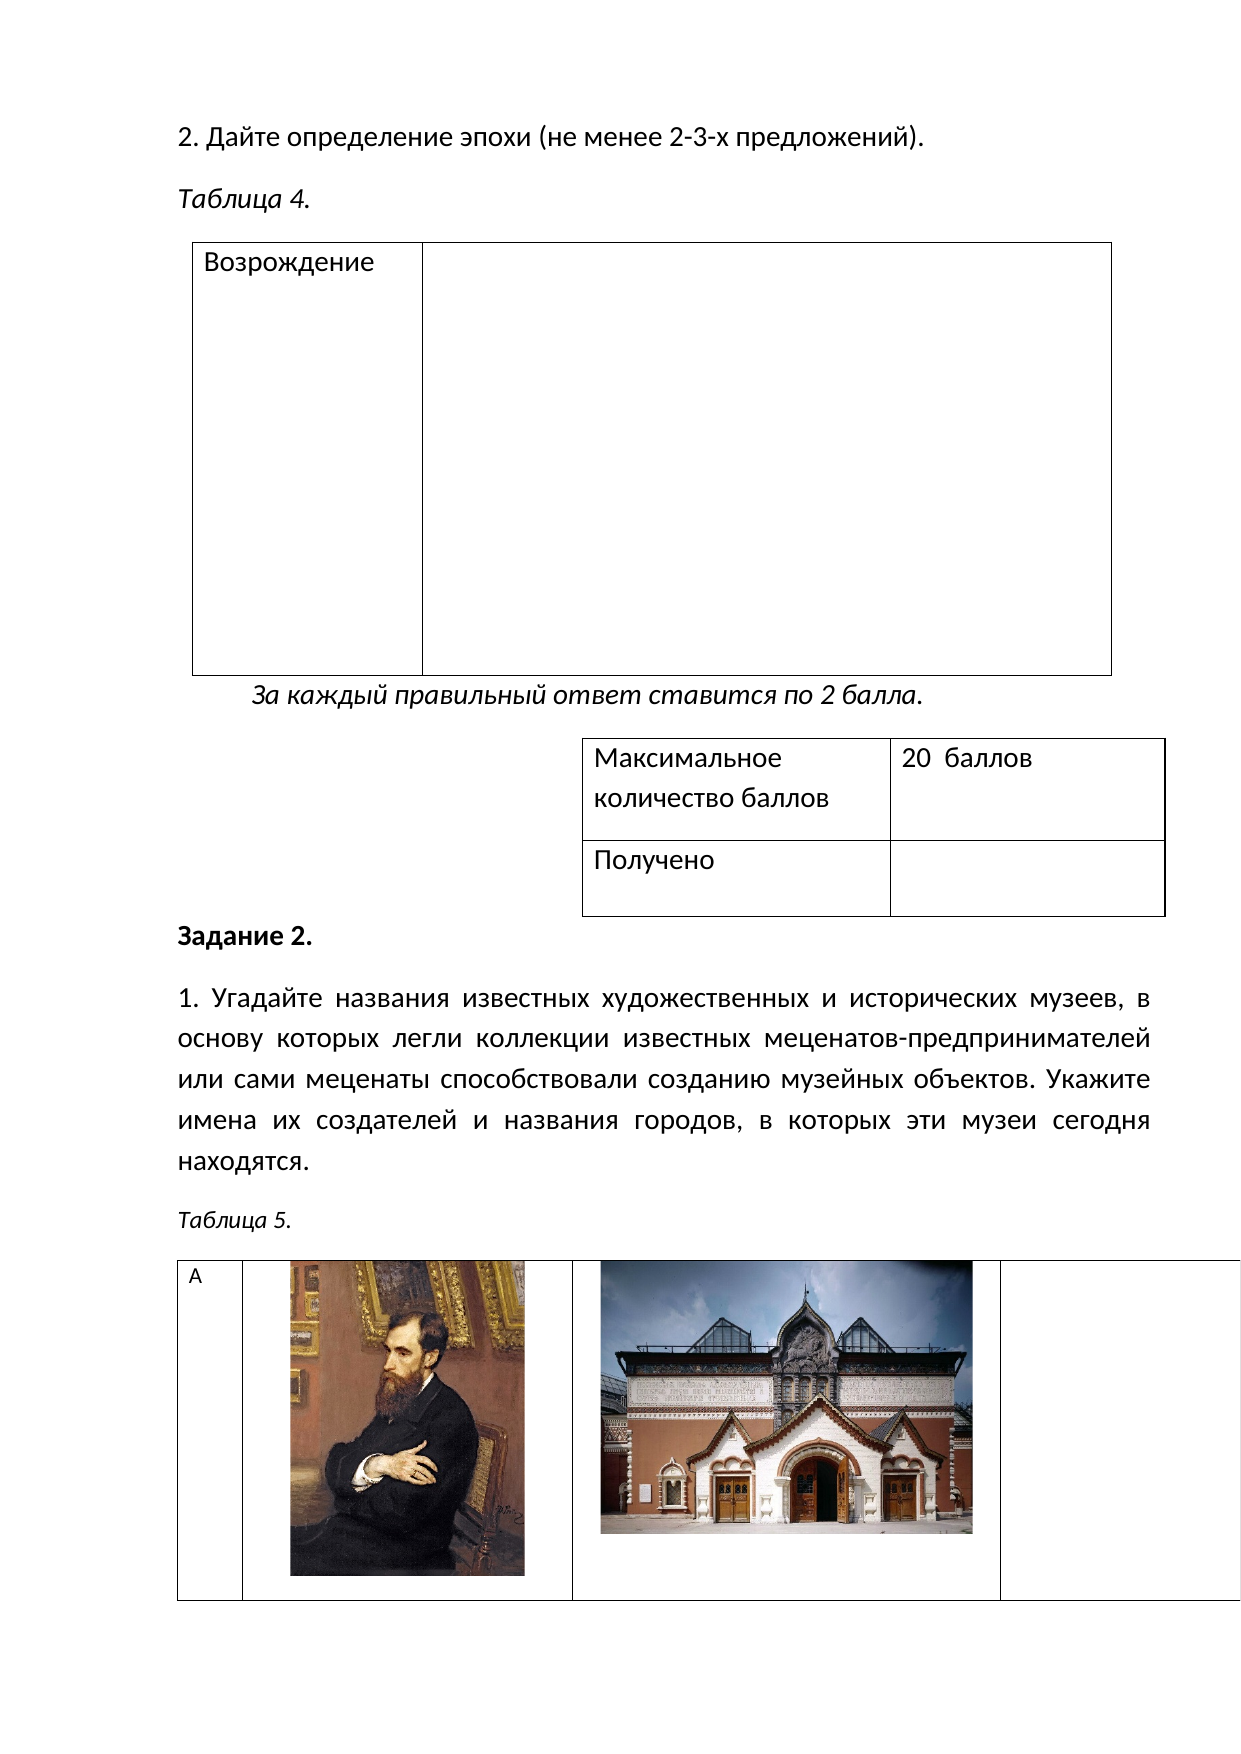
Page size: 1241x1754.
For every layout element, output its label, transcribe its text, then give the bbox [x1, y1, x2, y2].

table_header [573, 1261, 1000, 1600]
table_cell Получено [583, 841, 890, 916]
text За каждый правильный ответ ставится по 2 балла. [177, 676, 1152, 711]
picture [600, 1261, 973, 1534]
table_header [1001, 1261, 1240, 1600]
table_header 20 баллов [891, 739, 1164, 840]
text Таблица 5. [177, 1204, 1152, 1235]
table_header [243, 1261, 572, 1600]
table_header Возрождение [193, 243, 422, 675]
table_header [423, 243, 1111, 675]
text 1. Угадайте названия известных художественных и исторических музеев, в основу которых легли коллекции известных меценатов-предпринимателей или сами меценаты способствовали созданию музейных объектов. Укажите имена их создателей и названия городов, в которых эти музеи сегодня находятся. [177, 979, 1152, 1178]
table_header Максимальное количество баллов [583, 739, 890, 840]
text 2. Дайте определение эпохи (не менее 2-3-х предложений). [177, 118, 1152, 154]
table_cell [891, 841, 1164, 916]
picture [290, 1261, 525, 1576]
text Таблица 4. [177, 180, 1152, 216]
table_header А [178, 1261, 242, 1600]
text Задание 2. [177, 917, 1152, 952]
